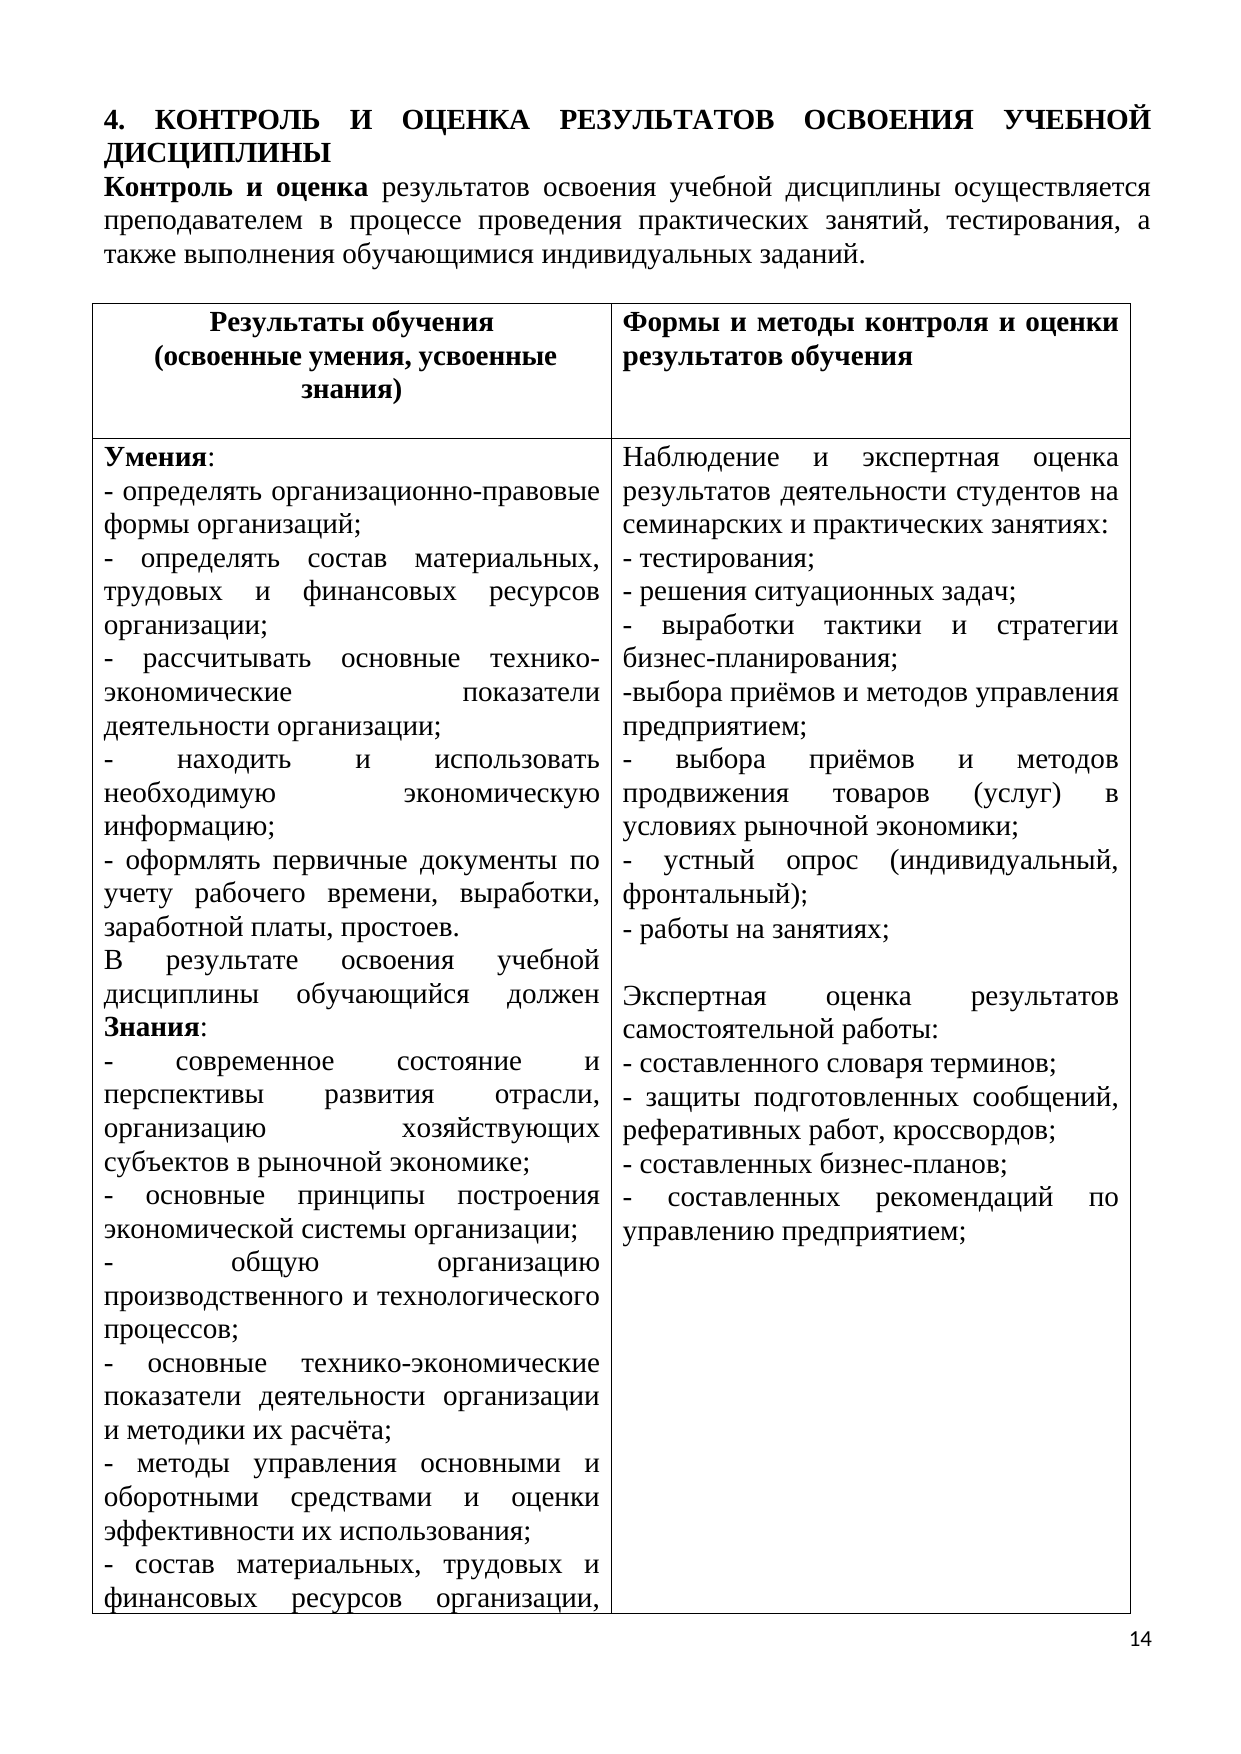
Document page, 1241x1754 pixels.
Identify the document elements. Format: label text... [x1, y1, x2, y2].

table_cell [93, 439, 611, 1613]
text 4. КОНТРОЛЬ И ОЦЕНКА РЕЗУЛЬТАТОВ ОСВОЕНИЯ УЧЕБНОЙ ДИСЦИПЛИНЫ [103, 102, 1152, 169]
table_header Формы и методы контроля и оценки результатов обучения [612, 304, 1130, 438]
table_header Результаты обучения (освоенные умения, усвоенные знания) [93, 304, 611, 438]
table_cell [612, 439, 1130, 1613]
text Контроль и оценка результатов освоения учебной дисциплины осуществляется преподавателем в процессе проведения практических занятий, тестирования, а также выполнения обучающимися индивидуальных заданий. [103, 169, 1152, 269]
